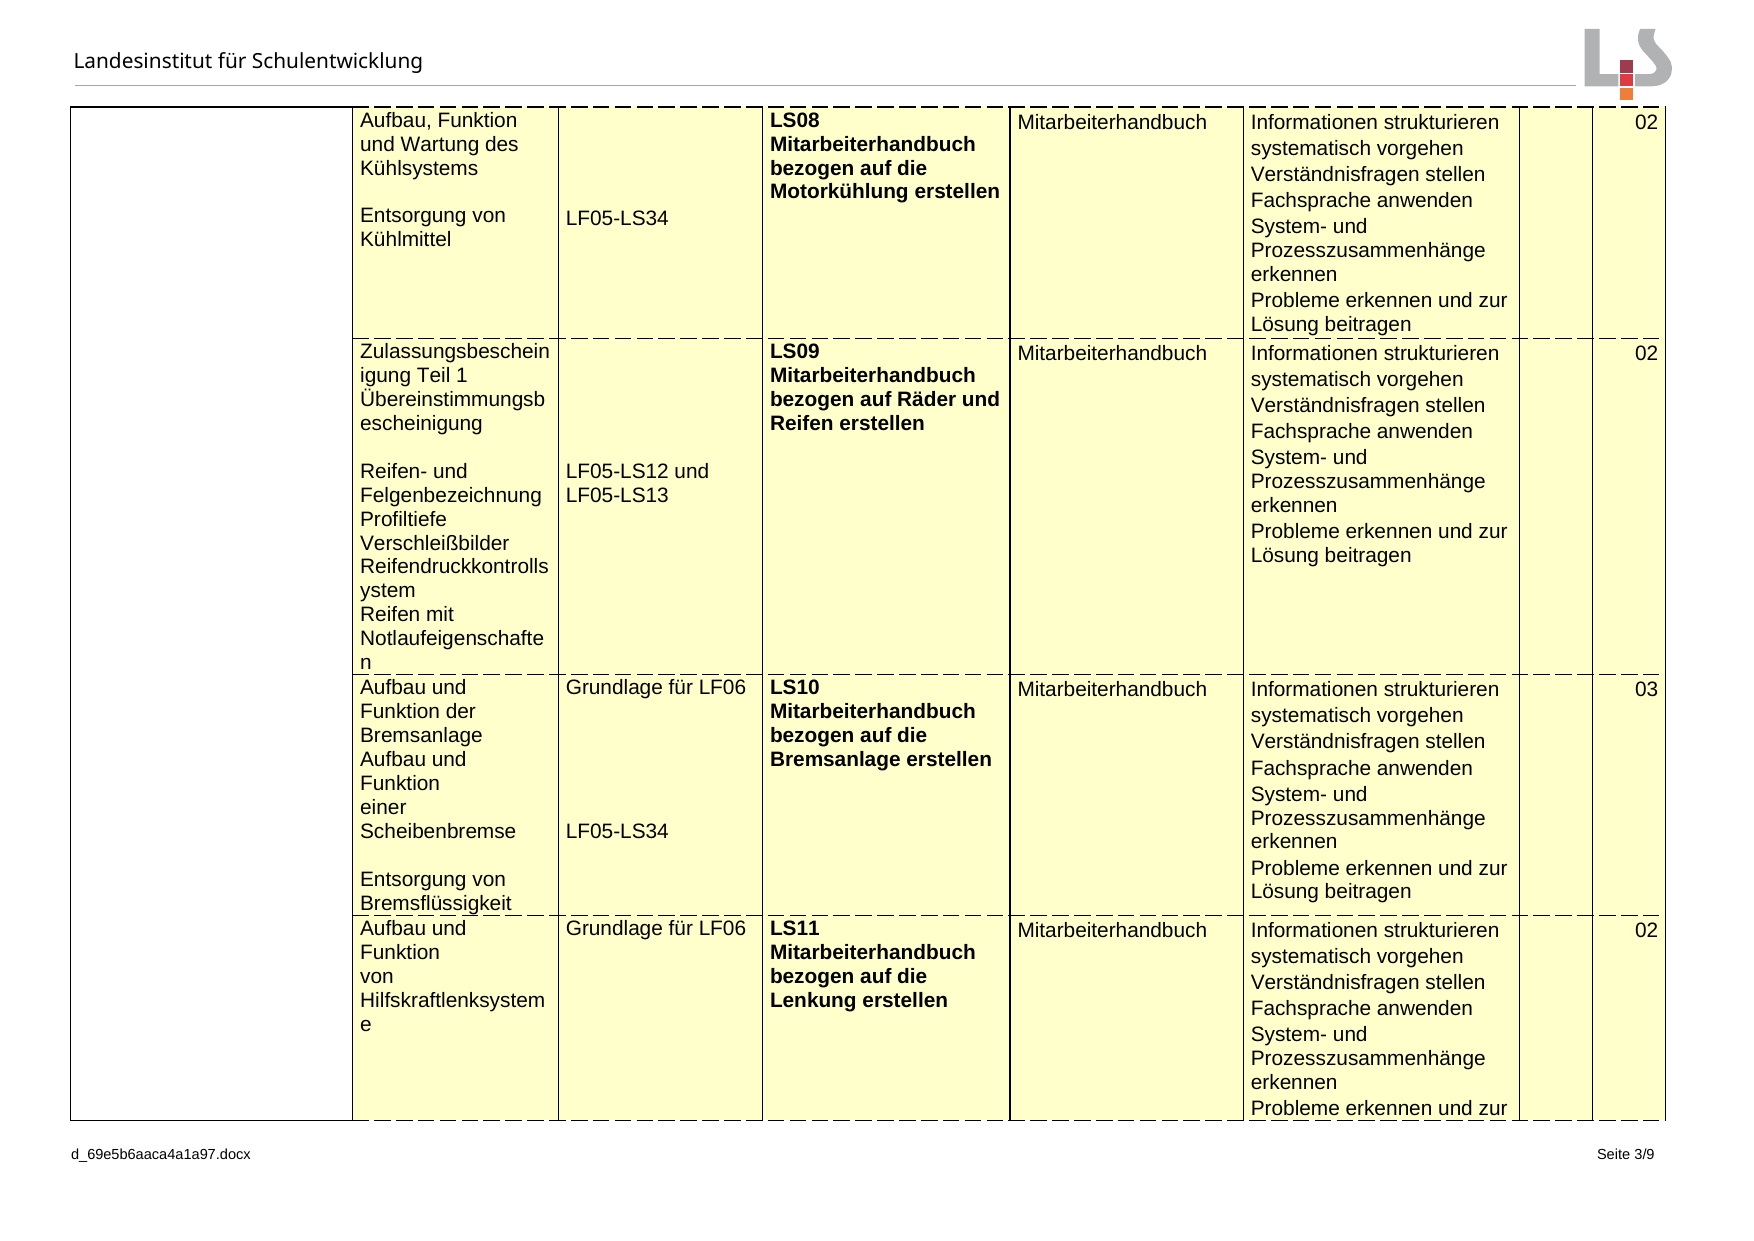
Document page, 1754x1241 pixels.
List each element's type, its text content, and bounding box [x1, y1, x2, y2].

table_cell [1244, 106, 1519, 338]
table_cell LF05-LS12 und LF05-LS13 [559, 338, 762, 674]
table_cell [1520, 674, 1592, 915]
table_cell 03 [1593, 674, 1665, 915]
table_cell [763, 915, 1009, 1120]
table_cell [1520, 338, 1592, 674]
table_cell Aufbau und Funktion der Bremsanlage Aufbau und Funktion einer Scheibenbremse Entsorgung von Bremsflüssigkeit [353, 674, 558, 915]
table_cell LS09 Mitarbeiterhandbuch bezogen auf Räder und Reifen erstellen [763, 338, 1009, 674]
table_cell LS08 Mitarbeiterhandbuch bezogen auf die Motorkühlung erstellen [763, 106, 1009, 338]
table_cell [353, 915, 558, 1120]
table_cell Mitarbeiterhandbuch [1011, 674, 1243, 915]
table_cell LS10 Mitarbeiterhandbuch bezogen auf die Bremsanlage erstellen [763, 674, 1009, 915]
table_cell Grundlage für LF06 [559, 915, 762, 1120]
table_cell Aufbau, Funktion und Wartung des Kühlsystems Entsorgung von Kühlmittel [353, 106, 558, 338]
table_cell 02 [1593, 338, 1665, 674]
table_cell Mitarbeiterhandbuch [1011, 338, 1243, 674]
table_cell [1244, 915, 1519, 1120]
table_cell Mitarbeiterhandbuch [1011, 106, 1243, 338]
table_cell LF05-LS34 [559, 106, 762, 338]
table_cell Grundlage für LF06 LF05-LS34 [559, 674, 762, 915]
table_cell Mitarbeiterhandbuch [1011, 915, 1243, 1120]
table_cell Zulassungsbescheinigung Teil 1 Übereinstimmungsbescheinigung Reifen- und Felgenbezeichnung Profiltiefe Verschleißbilder Reifendruckkontrollsystem Reifen mit Notlaufeigenschaften [353, 338, 558, 674]
table_cell [1520, 106, 1592, 338]
table_cell 02 [1593, 915, 1665, 1120]
table_cell [1520, 915, 1592, 1120]
table_cell 02 [1593, 106, 1665, 338]
